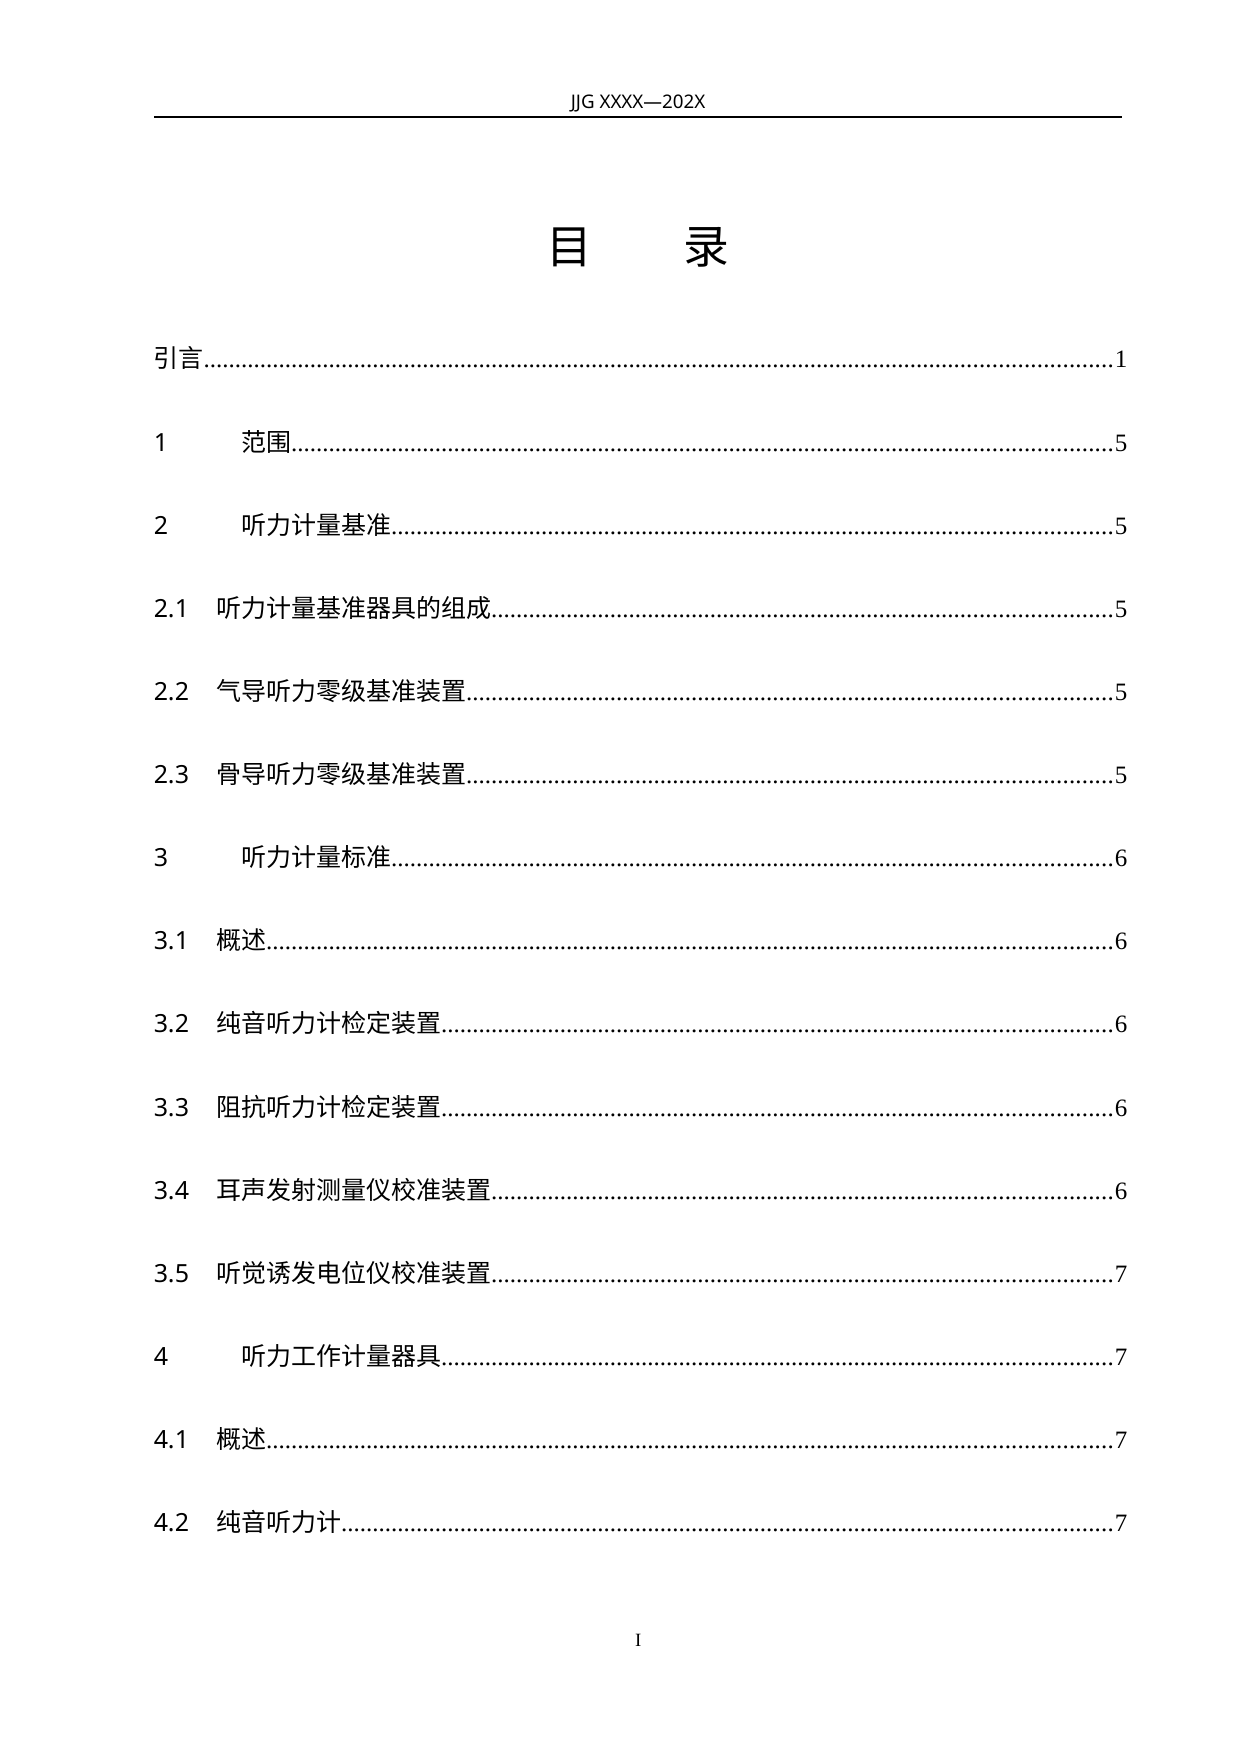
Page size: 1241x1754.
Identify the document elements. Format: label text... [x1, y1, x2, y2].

text 2 听力计量基准 5 [153, 491, 1122, 556]
text 4.2 纯音听力计 7 [153, 1488, 1122, 1553]
text 3.1 概述 6 [153, 906, 1122, 971]
text 2.3 骨导听力零级基准装置 5 [153, 740, 1122, 805]
text 1 范围 5 [153, 408, 1122, 473]
text 4.1 概述 7 [153, 1405, 1122, 1470]
text 4 听力工作计量器具 7 [153, 1322, 1122, 1387]
text 3.2 纯音听力计检定装置 6 [153, 989, 1122, 1054]
text 3.4 耳声发射测量仪校准装置 6 [153, 1156, 1122, 1221]
text 2.2 气导听力零级基准装置 5 [153, 657, 1122, 722]
text 3 听力计量标准 6 [153, 823, 1122, 888]
text 目 录 [153, 194, 1122, 292]
text 3.5 听觉诱发电位仪校准装置 7 [153, 1239, 1122, 1304]
text 2.1 听力计量基准器具的组成 5 [153, 574, 1122, 639]
text 3.3 阻抗听力计检定装置 6 [153, 1073, 1122, 1138]
text 引言 1 [153, 324, 1122, 389]
